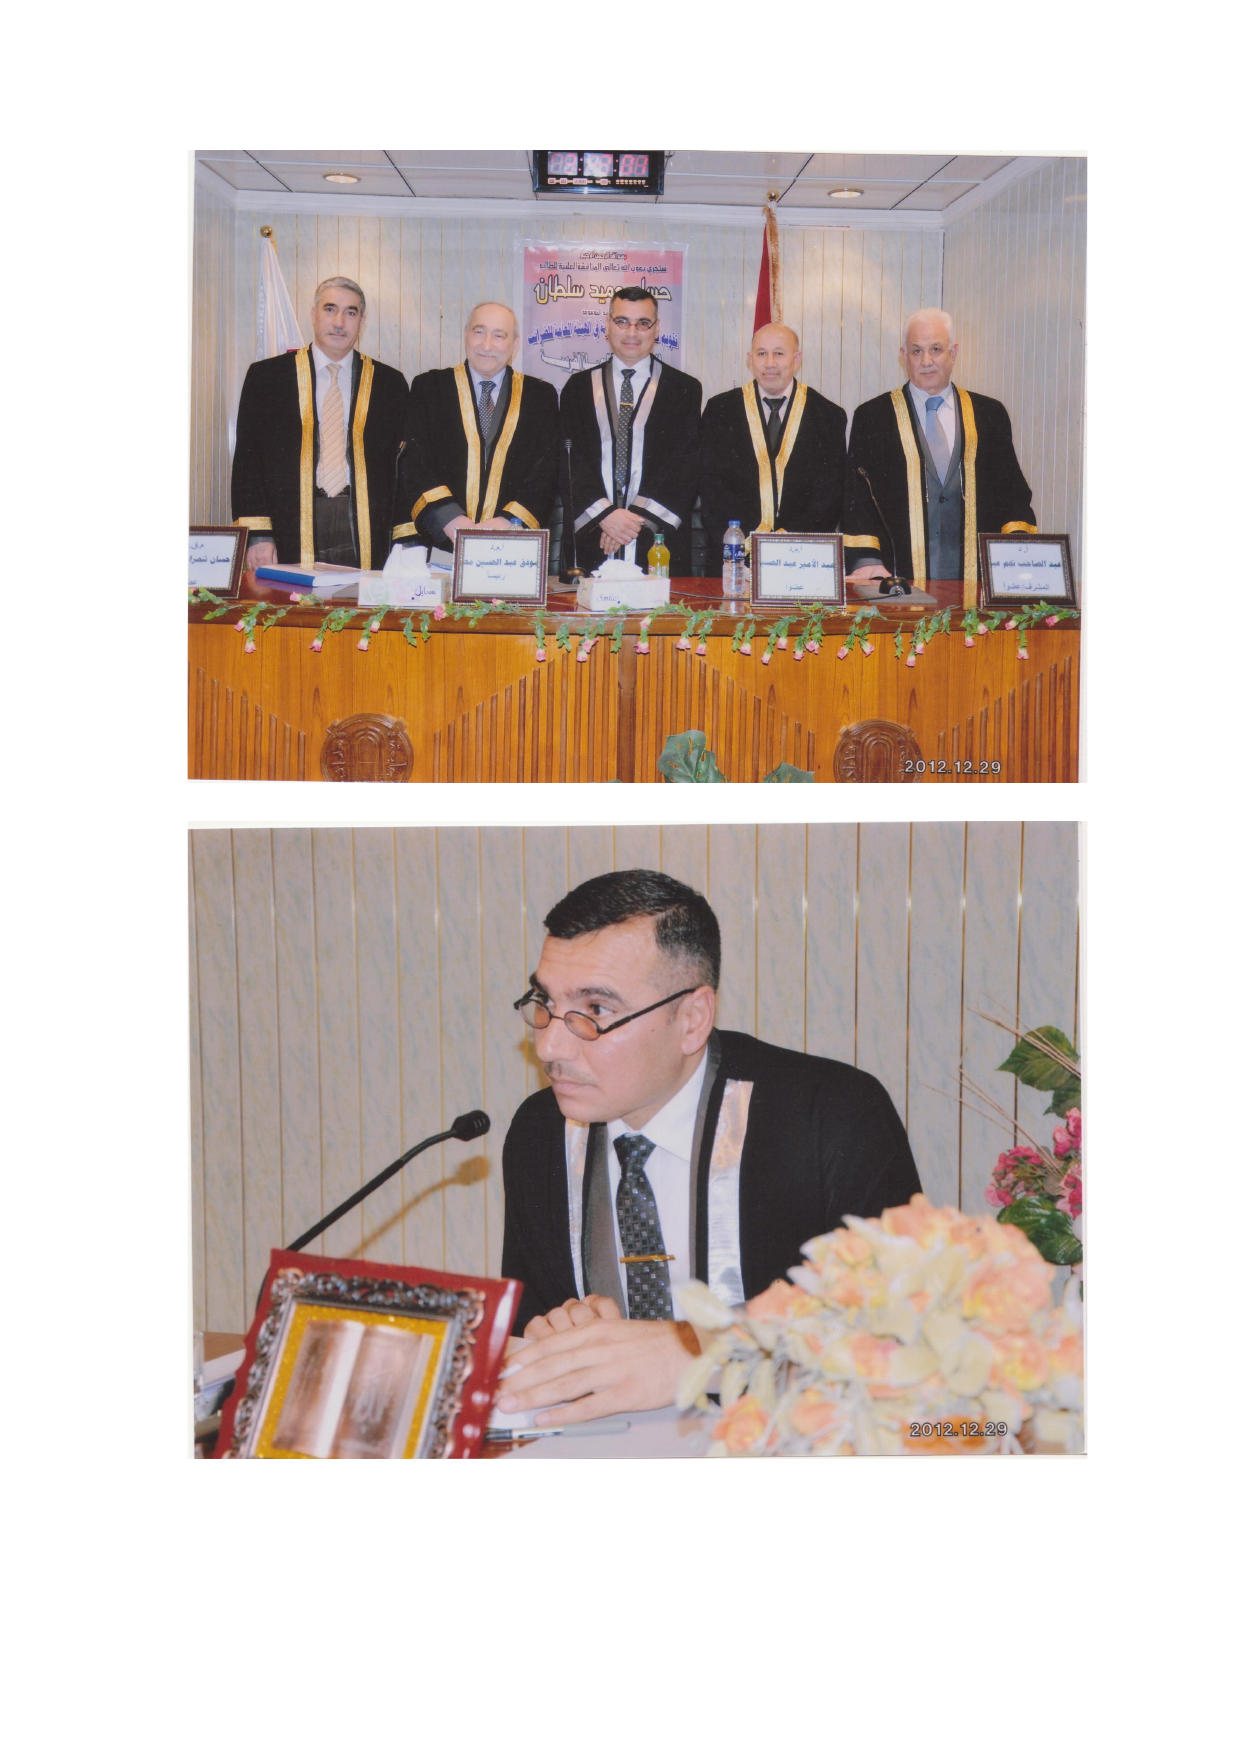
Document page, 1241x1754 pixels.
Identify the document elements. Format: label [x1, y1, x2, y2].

picture [187, 821, 1088, 1459]
picture [187, 150, 1088, 783]
